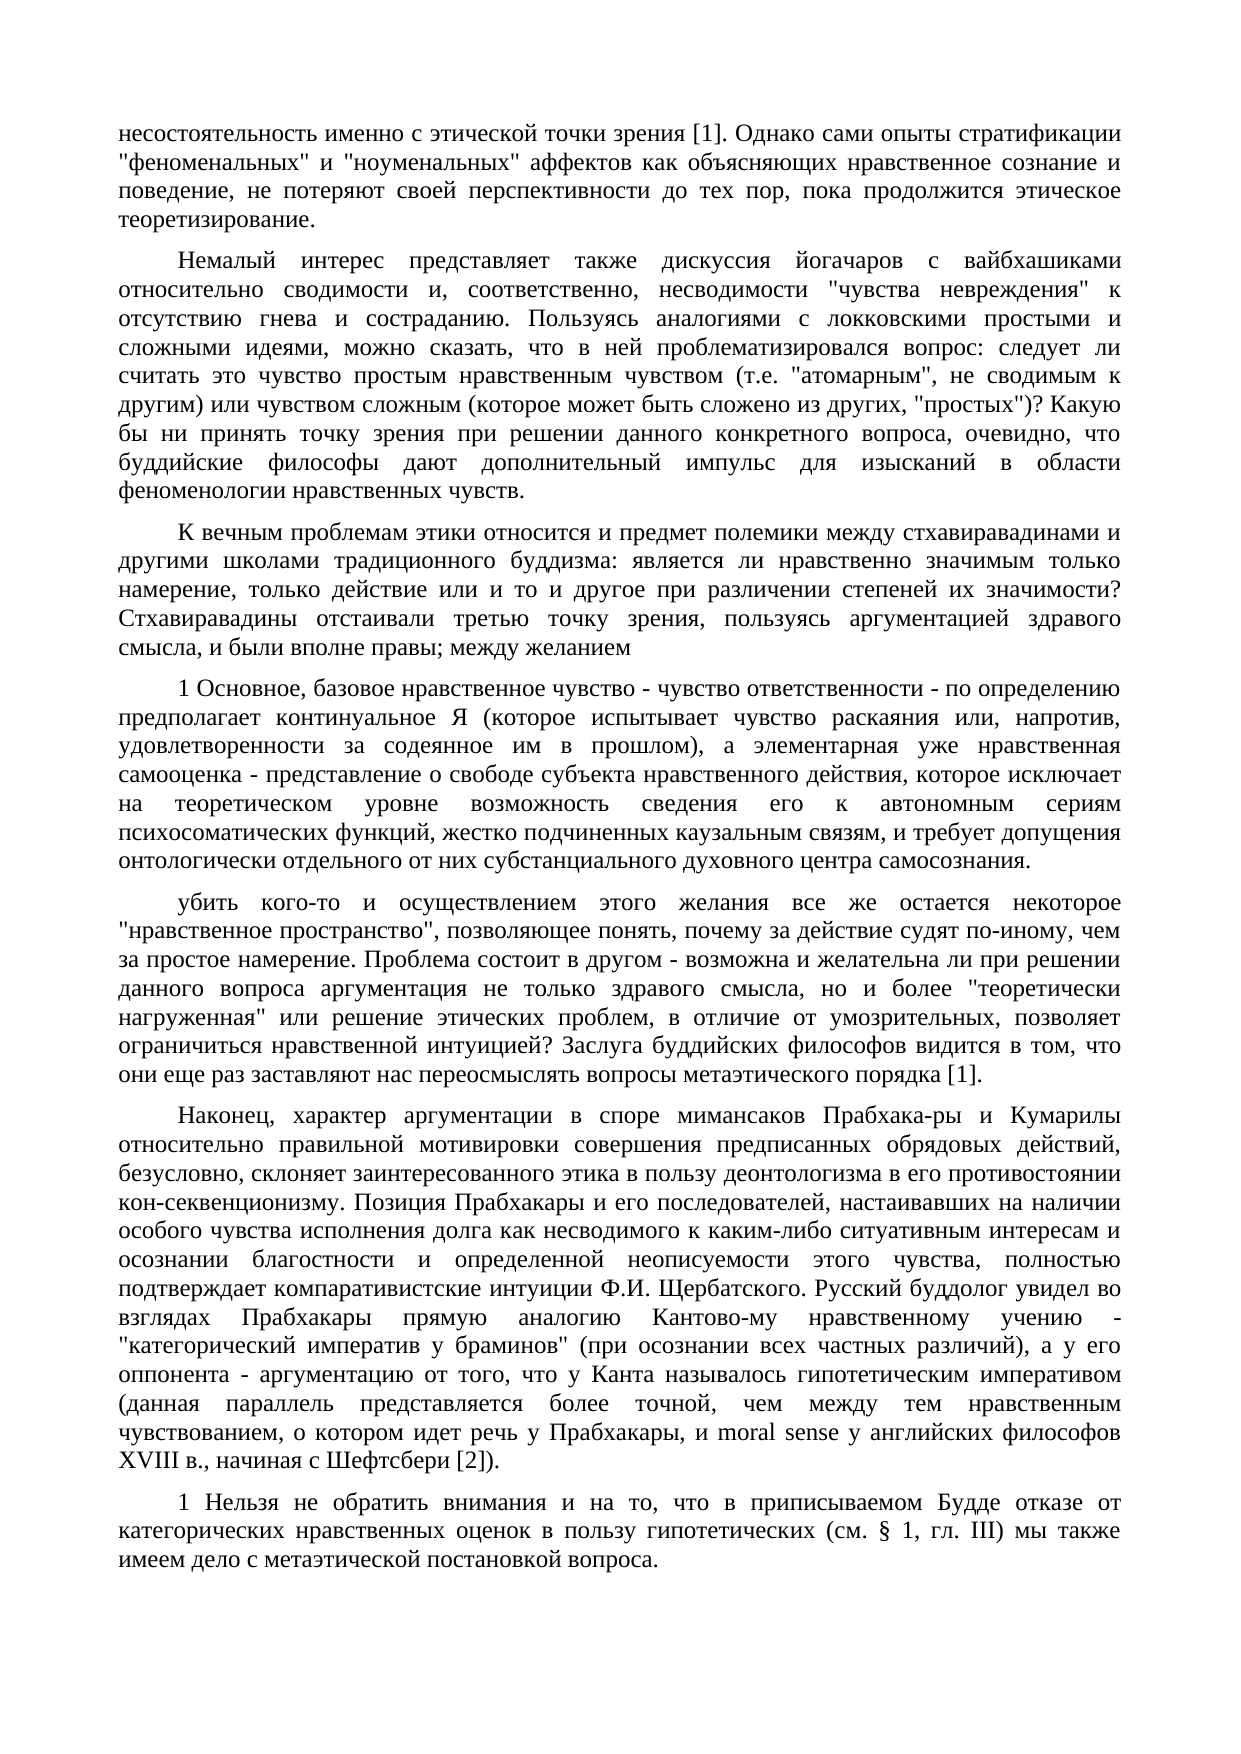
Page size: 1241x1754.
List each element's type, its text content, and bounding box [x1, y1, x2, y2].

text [118, 118, 1122, 233]
text Наконец, характер аргументации в споре мимансаков Прабхака-ры и Кумарилы относительно правильной мотивировки совершения предписанных обрядовых действий, безусловно, склоняет заинтересованного этика в пользу деонтологизма в его противостоянии кон-секвенционизму. Позиция Прабхакары и его последователей, настаивавших на наличии особого чувства исполнения долга как несводимого к каким-либо ситуативным интересам и осознании благостности и определенной неописуемости этого чувства, полностью подтверждает компаративистские интуиции Ф.И. Щербатского. Русский буддолог увидел во взглядах Прабхакары прямую аналогию Кантово-му нравственному учению - "категорический императив у браминов" (при осознании всех частных различий), а у его оппонента - аргументацию от того, что у Канта называлось гипотетическим императивом (данная параллель представляется более точной, чем между тем нравственным чувствованием, о котором идет речь у Прабхакары, и moral sense у английских философов XVIII в., начиная с Шефтсбери [2]). [118, 1101, 1122, 1474]
text Немалый интерес представляет также дискуссия йогачаров с вайбхашиками относительно сводимости и, соответственно, несводимости "чувства невреждения" к отсутствию гнева и состраданию. Пользуясь аналогиями с локковскими простыми и сложными идеями, можно сказать, что в ней проблематизировался вопрос: следует ли считать это чувство простым нравственным чувством (т.е. "атомарным", не сводимым к другим) или чувством сложным (которое может быть сложено из других, "простых")? Какую бы ни принять точку зрения при решении данного конкретного вопроса, очевидно, что буддийские философы дают дополнительный импульс для изысканий в области феноменологии нравственных чувств. [118, 246, 1122, 504]
text К вечным проблемам этики относится и предмет полемики между стхавиравадинами и другими школами традиционного буддизма: является ли нравственно значимым только намерение, только действие или и то и другое при различении степеней их значимости? Стхавиравадины отстаивали третью точку зрения, пользуясь аргументацией здравого смысла, и были вполне правы; между желанием [118, 517, 1122, 661]
text 1 Нельзя не обратить внимания и на то, что в приписываемом Будде отказе от категорических нравственных оценок в пользу гипотетических (см. § 1, гл. III) мы также имеем дело с метаэтической постановкой вопроса. [118, 1487, 1122, 1573]
text убить кого-то и осуществлением этого желания все же остается некоторое "нравственное пространство", позволяющее понять, почему за действие судят по-иному, чем за простое намерение. Проблема состоит в другом - возможна и желательна ли при решении данного вопроса аргументация не только здравого смысла, но и более "теоретически нагруженная" или решение этических проблем, в отличие от умозрительных, позволяет ограничиться нравственной интуицией? Заслуга буддийских философов видится в том, что они еще раз заставляют нас переосмыслять вопросы метаэтического порядка [1]. [118, 887, 1122, 1088]
text 1 Основное, базовое нравственное чувство - чувство ответственности - по определению предполагает континуальное Я (которое испытывает чувство раскаяния или, напротив, удовлетворенности за содеянное им в прошлом), а элементарная уже нравственная самооценка - представление о свободе субъекта нравственного действия, которое исключает на теоретическом уровне возможность сведения его к автономным сериям психосоматических функций, жестко подчиненных каузальным связям, и требует допущения онтологически отдельного от них субстанциального духовного центра самосознания. [118, 673, 1122, 874]
